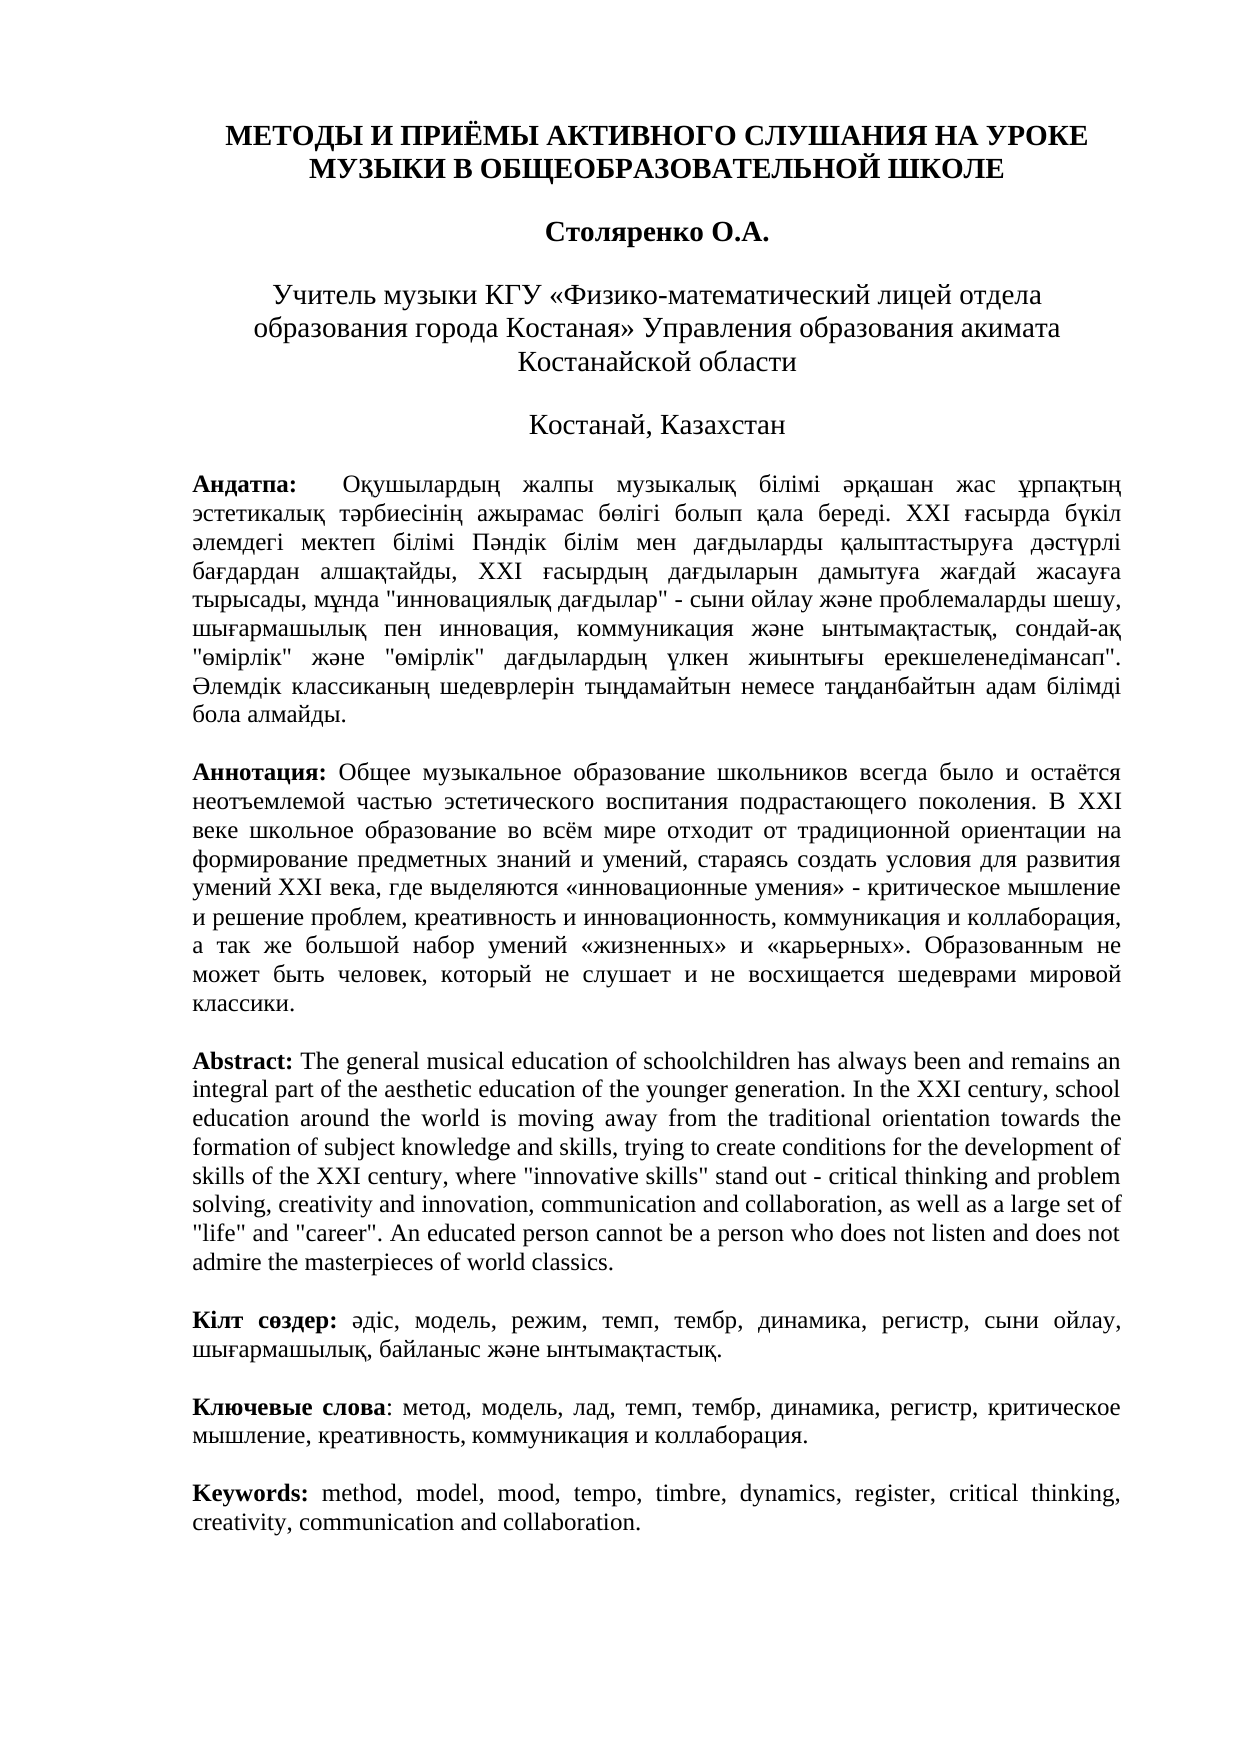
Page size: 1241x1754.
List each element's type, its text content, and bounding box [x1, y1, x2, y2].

text МЕТОДЫ И ПРИЁМЫ АКТИВНОГО СЛУШАНИЯ НА УРОКЕ МУЗЫКИ В ОБЩЕОБРАЗОВАТЕЛЬНОЙ ШКОЛЕ [192, 118, 1122, 185]
text Keywords: method, model, mood, tempo, timbre, dynamics, register, critical thinking, creativity, communication and collaboration. [192, 1478, 1122, 1536]
text Столяренко О.А. [192, 214, 1122, 248]
text Костанай, Казахстан [192, 407, 1122, 440]
text Кілт сөздер: әдіс, модель, режим, темп, тембр, динамика, регистр, сыни ойлау, шығармашылық, байланыс және ынтымақтастық. [192, 1305, 1122, 1362]
text Abstract: The general musical education of schoolchildren has always been and remains an integral part of the aesthetic education of the younger generation. In the XXI century, school education around the world is moving away from the traditional orientation towards the formation of subject knowledge and skills, trying to create conditions for the development of skills of the XXI century, where "innovative skills" stand out - critical thinking and problem solving, creativity and innovation, communication and collaboration, as well as a large set of "life" and "career". An educated person cannot be a person who does not listen and does not admire the masterpieces of world classics. [192, 1046, 1122, 1276]
text Учитель музыки КГУ «Физико-математический лицей отдела образования города Костаная» Управления образования акимата Костанайской области [192, 277, 1122, 378]
text Андатпа: Оқушылардың жалпы музыкалық білімі әрқашан жас ұрпақтың эстетикалық тәрбиесінің ажырамас бөлігі болып қала береді. ХХІ ғасырда бүкіл әлемдегі мектеп білімі Пәндік білім мен дағдыларды қалыптастыруға дәстүрлі бағдардан алшақтайды, ХХІ ғасырдың дағдыларын дамытуға жағдай жасауға тырысады, мұнда "инновациялық дағдылар" - сыни ойлау және проблемаларды шешу, шығармашылық пен инновация, коммуникация және ынтымақтастық, сондай-ақ "өмірлік" және "өмірлік" дағдылардың үлкен жиынтығы ерекшеленедімансап". Әлемдік классиканың шедеврлерін тыңдамайтын немесе таңданбайтын адам білімді бола алмайды. [192, 469, 1122, 728]
text Ключевые слова: метод, модель, лад, темп, тембр, динамика, регистр, критическое мышление, креативность, коммуникация и коллаборация. [192, 1392, 1122, 1449]
text Аннотация: Общее музыкальное образование школьников всегда было и остаётся неотъемлемой частью эстетического воспитания подрастающего поколения. В XXI веке школьное образование во всём мире отходит от традиционной ориентации на формирование предметных знаний и умений, стараясь создать условия для развития умений XXI века, где выделяются «инновационные умения» - критическое мышление и решение проблем, креативность и инновационность, коммуникация и коллаборация, а так же большой набор умений «жизненных» и «карьерных». Образованным не может быть человек, который не слушает и не восхищается шедеврами мировой классики. [192, 757, 1122, 1017]
